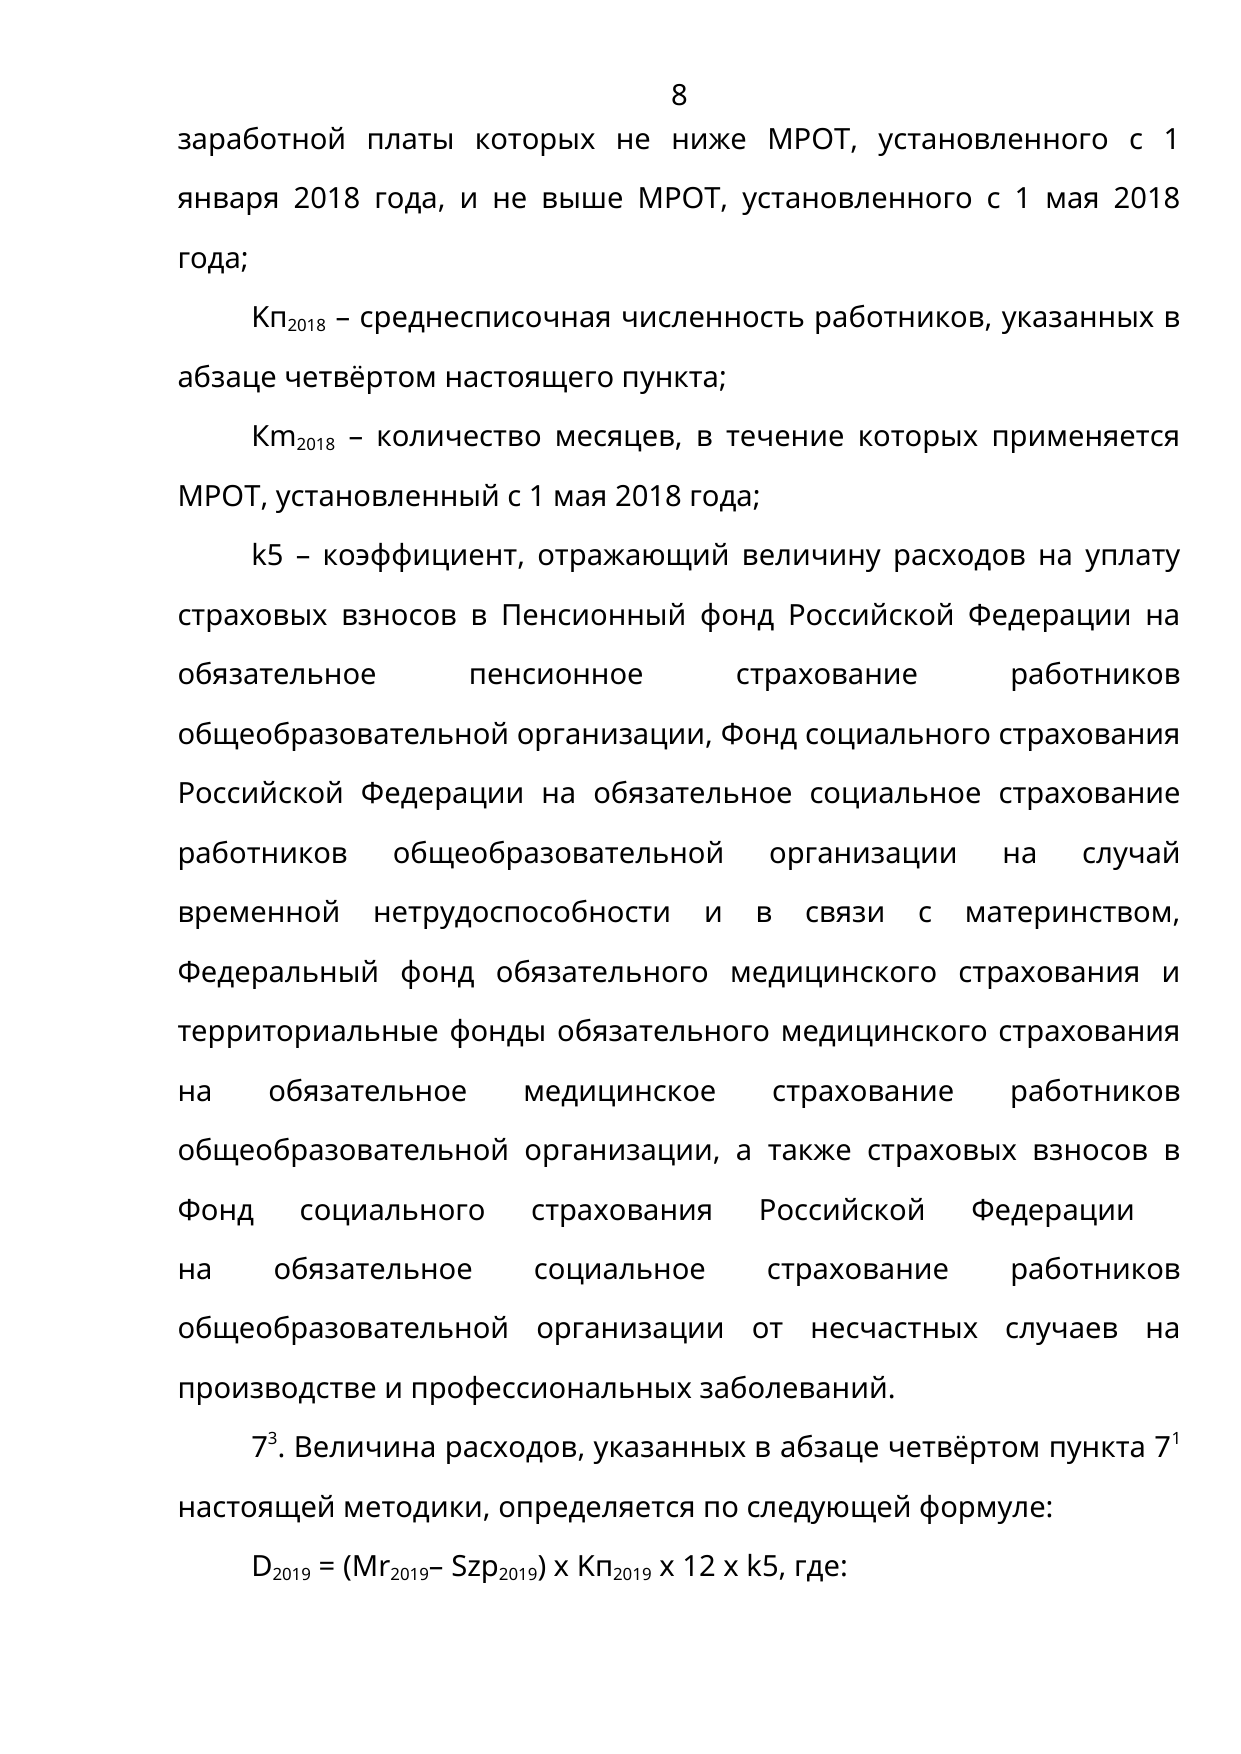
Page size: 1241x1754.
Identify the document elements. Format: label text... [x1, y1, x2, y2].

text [177, 118, 1181, 277]
text Кm2018 – количество месяцев, в течение которых применяется МРОТ, установленный с 1 мая 2018 года; [177, 416, 1181, 515]
text Kп2018 – среднесписочная численность работников, указанных в абзаце четвёртом настоящего пункта; [177, 297, 1181, 396]
text D2019 = (Mr2019– Szp2019) х Kп2019 х 12 х k5, где: [177, 1546, 1181, 1585]
text 73. Величина расходов, указанных в абзаце четвёртом пункта 71 настоящей методики, определяется по следующей формуле: [177, 1427, 1181, 1526]
text k5 – коэффициент, отражающий величину расходов на уплату страховых взносов в Пенсионный фонд Российской Федерации на обязательное пенсионное страхование работников общеобразовательной организации, Фонд социального страхования Российской Федерации на обязательное социальное страхование работников общеобразовательной организации на случай временной нетрудоспособности и в связи с материнством, Федеральный фонд обязательного медицинского страхования и территориальные фонды обязательного медицинского страхования на обязательное медицинское страхование работников общеобразовательной организации, а также страховых взносов в Фонд социального страхования Российской Федерации на обязательное социальное страхование работников общеобразовательной организации от несчастных случаев на производстве и профессиональных заболеваний. [177, 534, 1181, 1407]
